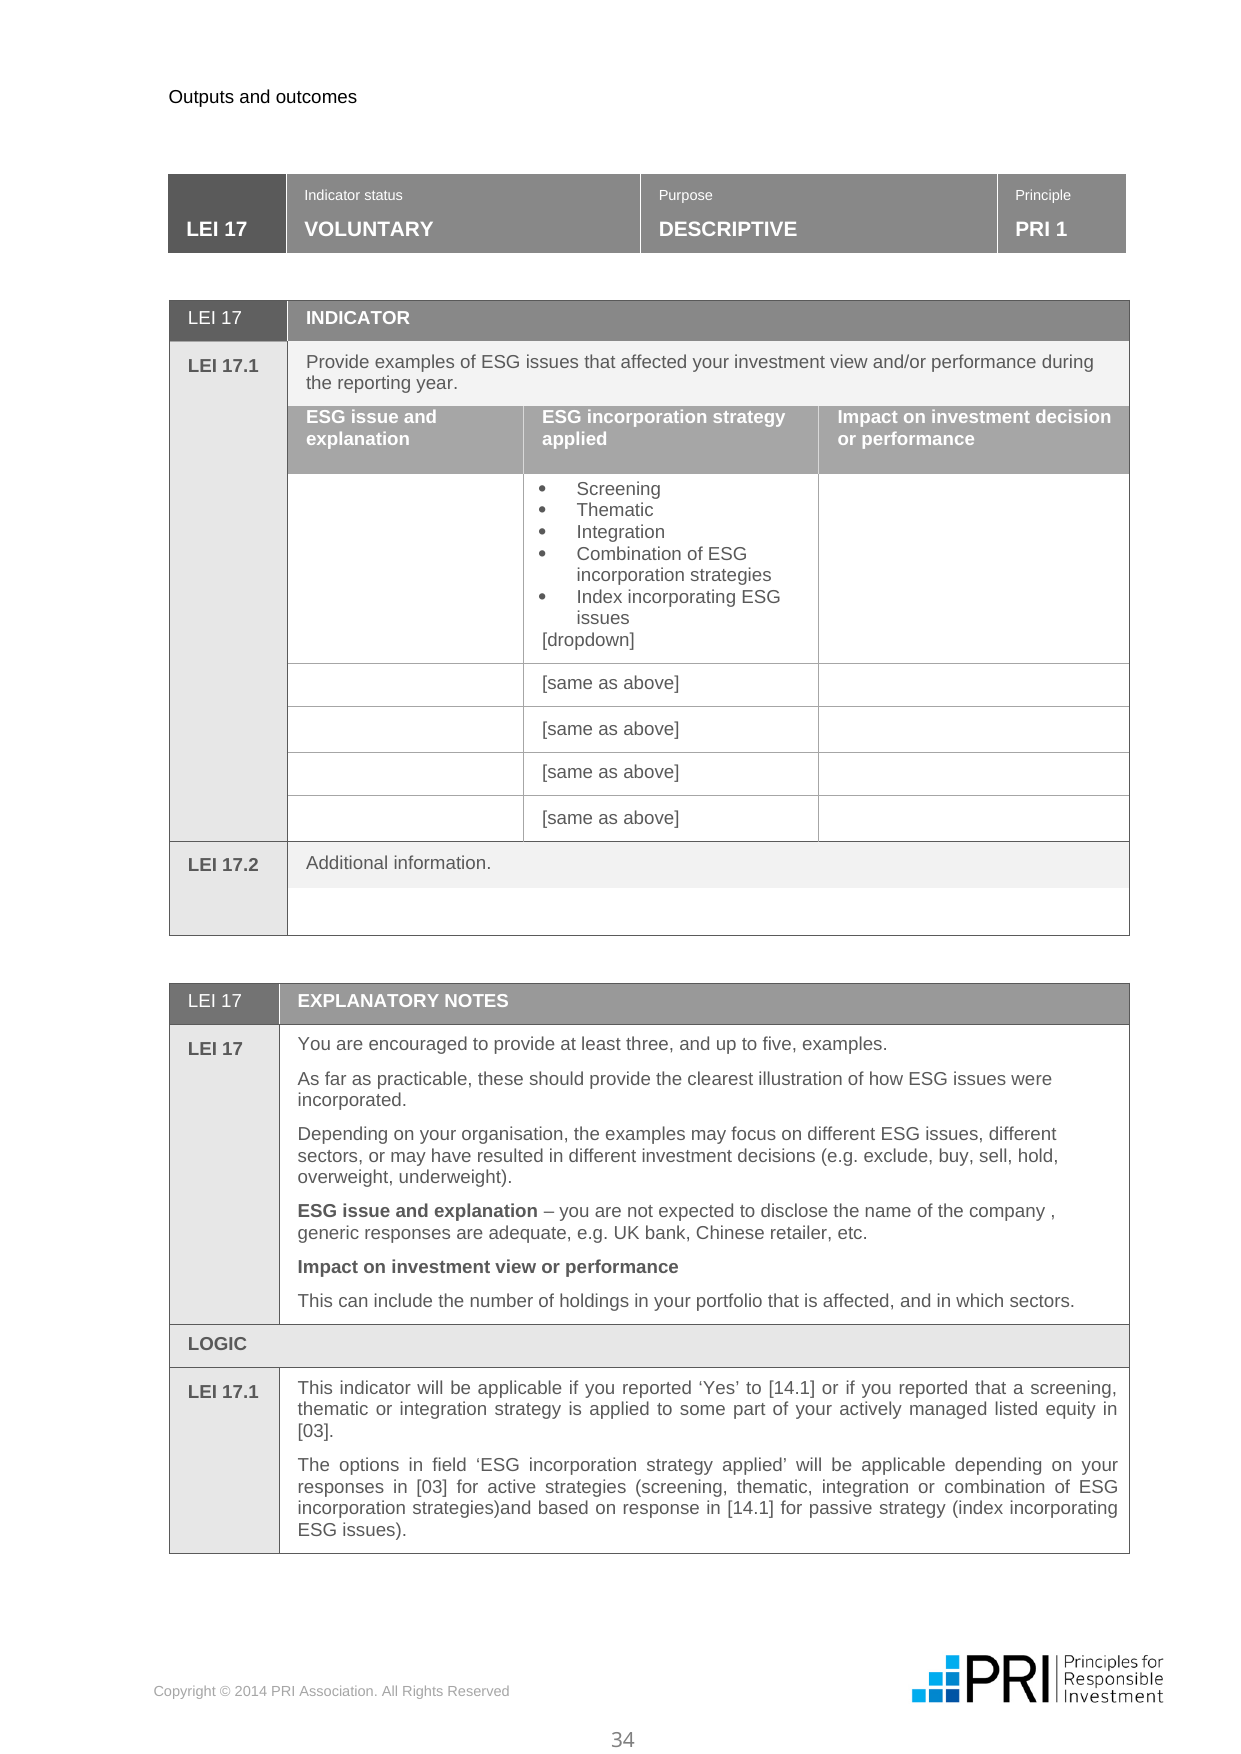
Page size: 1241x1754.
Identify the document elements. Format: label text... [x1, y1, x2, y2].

table_cell LEI 17.1 [170, 342, 287, 406]
table_cell LEI 17.1 [170, 1368, 279, 1553]
table_header LEI 17 [170, 301, 287, 341]
table_header EXPLANATORY NOTES [280, 984, 1129, 1024]
table_cell LEI 17 [168, 210, 286, 253]
table_cell This indicator will be applicable if you reported ‘Yes’ to [14.1] or if you reported that a screening, thematic or integration strategy is applied to some part of your actively managed listed equity in [03]. The options in field ‘ESG incorporation strategy applied’ will be applicable depending on your responses in [03] for active strategies (screening, thematic, integration or combination of ESG incorporation strategies)and based on response in [14.1] for passive strategy (index incorporating ESG issues). [280, 1368, 1129, 1553]
table_cell [same as above] [524, 664, 818, 706]
table_cell Screening Thematic Integration Combination of ESG incorporation strategies Index incorporating ESG issues [dropdown] [524, 474, 818, 663]
table_cell Additional information. [288, 842, 1129, 888]
table_header Principle [998, 174, 1126, 210]
table_cell [170, 406, 287, 752]
table_cell Provide examples of ESG issues that affected your investment view and/or performance during the reporting year. [288, 341, 1129, 406]
table_cell LEI 17 [170, 1025, 279, 1324]
table_cell [same as above] [524, 753, 818, 795]
table_cell You are encouraged to provide at least three, and up to five, examples. As far as practicable, these should provide the clearest illustration of how ESG issues were incorporated. Depending on your organisation, the examples may focus on different ESG issues, different sectors, or may have resulted in different investment decisions (e.g. exclude, buy, sell, hold, overweight, underweight). ESG issue and explanation – you are not expected to disclose the name of the company , generic responses are adequate, e.g. UK bank, Chinese retailer, etc. Impact on investment view or performance This can include the number of holdings in your portfolio that is affected, and in which sectors. [280, 1025, 1129, 1324]
table_cell [819, 707, 1129, 752]
table_cell [288, 796, 523, 841]
table_cell [170, 752, 287, 841]
table_cell DESCRIPTIVE [641, 210, 997, 253]
table_cell [same as above] [524, 796, 818, 841]
table_cell [288, 707, 523, 752]
table_cell [819, 474, 1129, 663]
table_cell [288, 474, 523, 663]
table_header Purpose [641, 174, 997, 210]
table_cell ESG issue and explanation [288, 406, 523, 474]
table_cell PRI 1 [998, 210, 1126, 253]
table_cell LEI 17.2 [170, 842, 287, 888]
table_cell [same as above] [524, 707, 818, 752]
table_cell [288, 753, 523, 795]
table_cell LOGIC [170, 1325, 1129, 1367]
table_cell [819, 753, 1129, 795]
table_cell [819, 664, 1129, 706]
table_header INDICATOR [288, 301, 1129, 341]
table_cell [170, 888, 287, 935]
table_cell [288, 888, 1129, 935]
table_header Indicator status [287, 174, 640, 210]
table_cell ESG incorporation strategy applied [524, 406, 818, 474]
table_header LEI 17 [170, 984, 279, 1024]
table_header [168, 174, 286, 210]
table_cell [288, 664, 523, 706]
picture [880, 1560, 1240, 1753]
table_cell [819, 796, 1129, 841]
table_cell VOLUNTARY [287, 210, 640, 253]
table_cell Impact on investment decision or performance [819, 406, 1129, 474]
